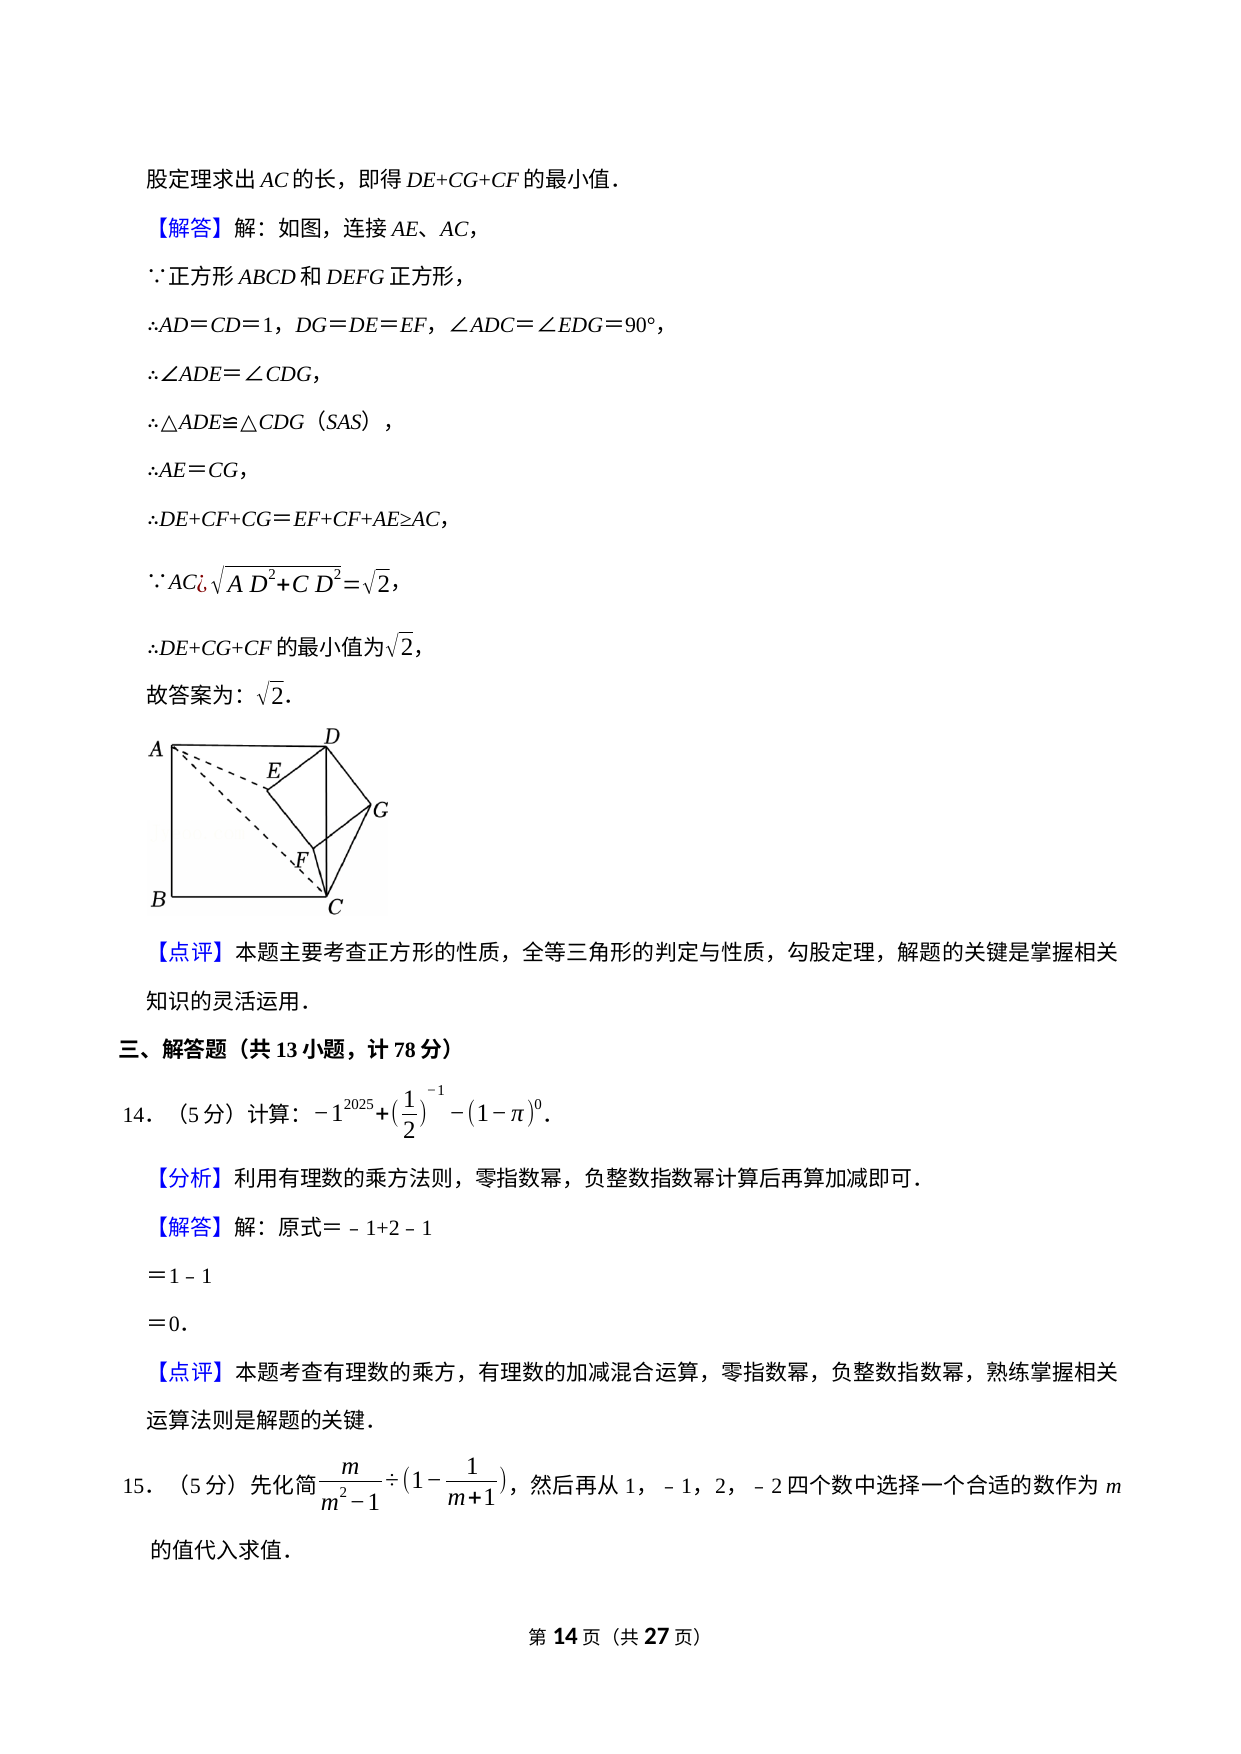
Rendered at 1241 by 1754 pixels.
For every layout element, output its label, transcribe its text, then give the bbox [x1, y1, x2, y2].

text ∵AC， [147, 549, 1122, 614]
text ＝1﹣1 [147, 1257, 1122, 1290]
text 15．（5分）先化简，然后再从1，﹣1，2，﹣2四个数中选择一个合适的数作为m的值代入求值． [122, 1451, 1122, 1565]
picture [146, 726, 388, 916]
text ∴AE＝CG， [147, 452, 1122, 484]
text ∴DE+CG+CF的最小值为， [147, 629, 1122, 662]
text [147, 162, 1122, 194]
text 故答案为：． [147, 678, 1122, 710]
text ∵正方形ABCD和DEFG正方形， [147, 259, 1122, 291]
text 【分析】利用有理数的乘方法则，零指数幂，负整数指数幂计算后再算加减即可． [147, 1161, 1122, 1193]
text 14．（5分）计算：． [122, 1080, 1122, 1145]
text 【解答】解：如图，连接AE、AC， [147, 210, 1122, 243]
text 【点评】本题考查有理数的乘方，有理数的加减混合运算，零指数幂，负整数指数幂，熟练掌握相关运算法则是解题的关键． [147, 1354, 1122, 1435]
text ∴△ADE≌△CDG（SAS）， [147, 404, 1122, 436]
text ∴DE+CF+CG＝EF+CF+AE≥AC， [147, 500, 1122, 533]
text ∴∠ADE＝∠CDG， [147, 355, 1122, 388]
text 三、解答题（共13小题，计78分） [118, 1032, 1122, 1064]
text 【解答】解：原式＝﹣1+2﹣1 [147, 1209, 1122, 1242]
text ＝0． [147, 1306, 1122, 1338]
text 【点评】本题主要考查正方形的性质，全等三角形的判定与性质，勾股定理，解题的关键是掌握相关知识的灵活运用． [147, 934, 1122, 1016]
text ∴AD＝CD＝1，DG＝DE＝EF，∠ADC＝∠EDG＝90°， [147, 307, 1122, 339]
